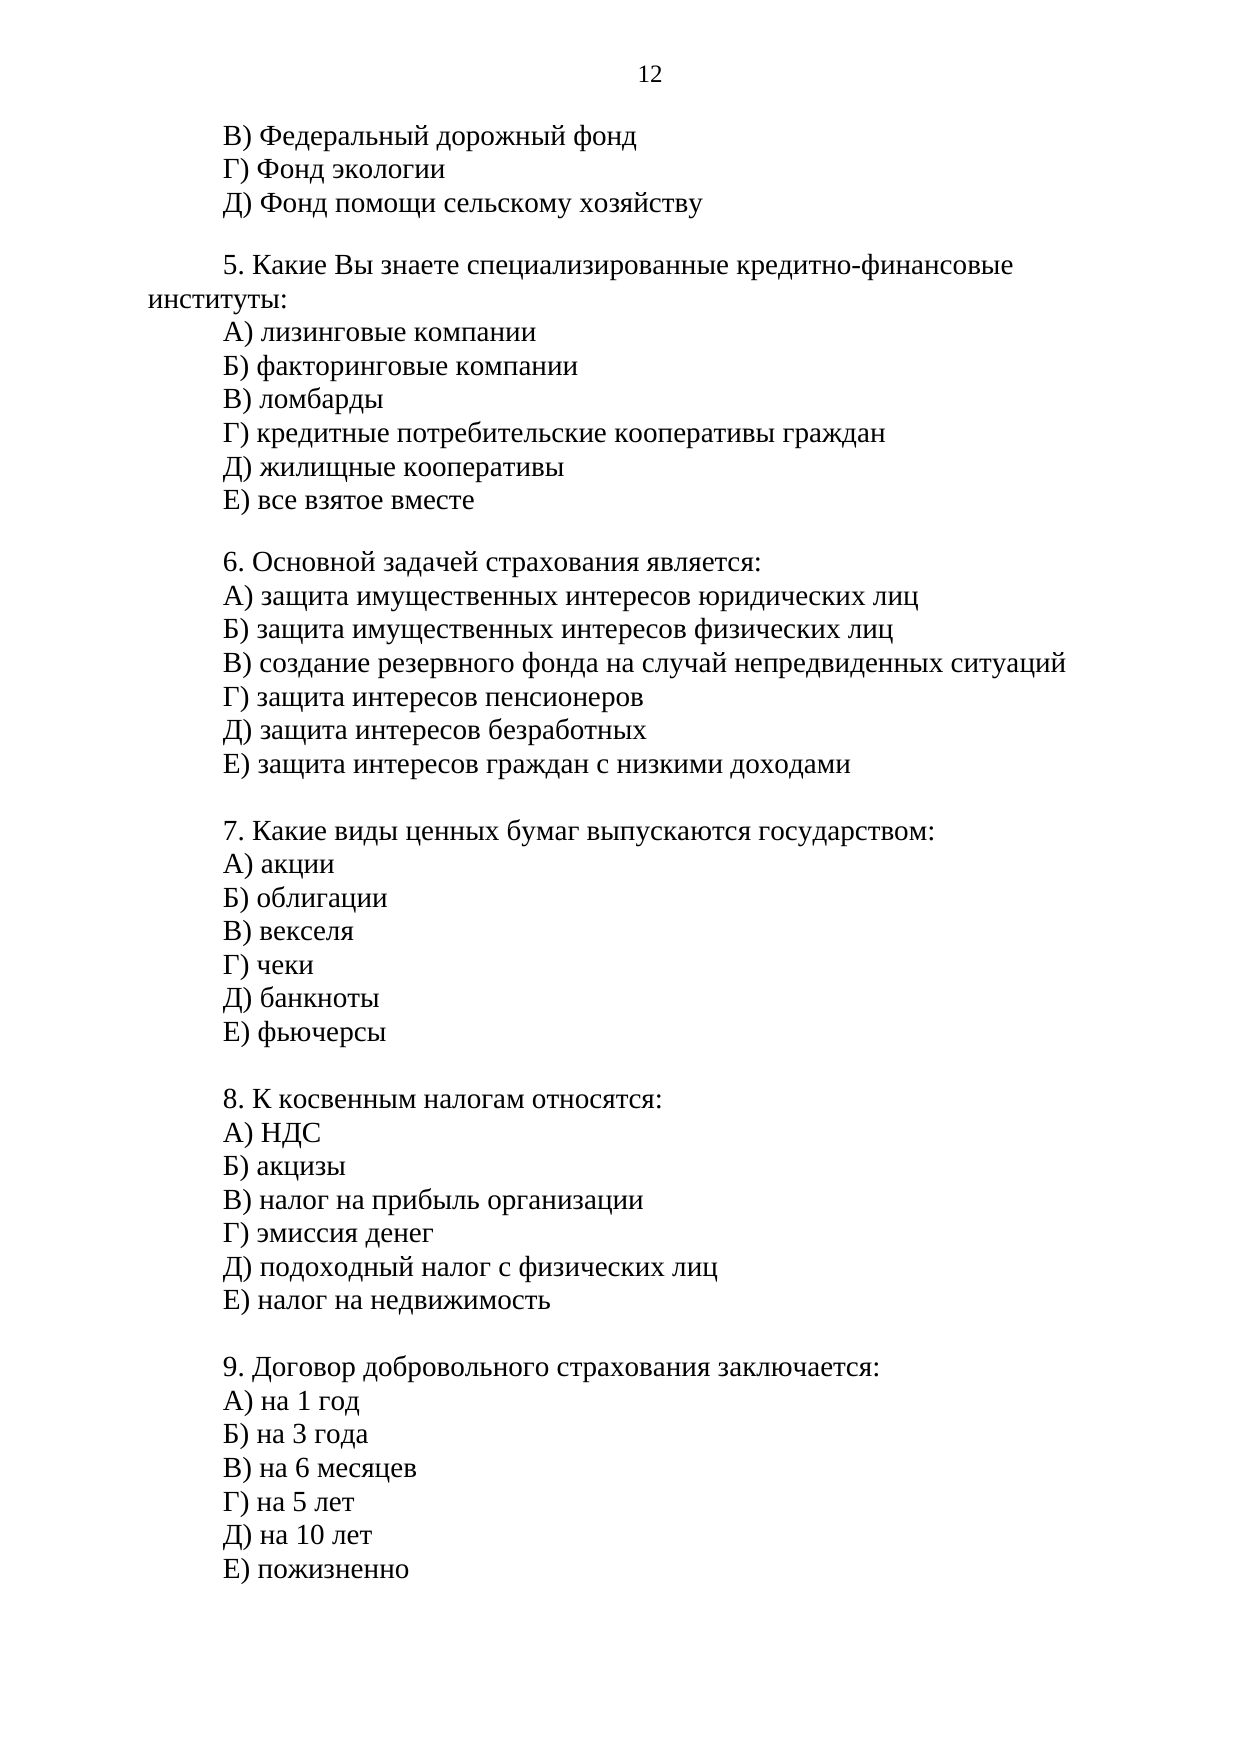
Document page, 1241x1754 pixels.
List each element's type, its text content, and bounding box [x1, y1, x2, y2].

text Г) на 5 лет [148, 1484, 1152, 1517]
text Е) фьючерсы [148, 1014, 1152, 1048]
text В) Федеральный дорожный фонд [148, 118, 1152, 152]
text Б) акцизы [148, 1148, 1152, 1182]
text А) на 1 год [148, 1383, 1152, 1417]
text 6. Основной задачей страхования является: [148, 544, 1152, 578]
text Б) на 3 года [148, 1417, 1152, 1450]
text В) векселя [148, 913, 1152, 947]
text А) акции [148, 846, 1152, 880]
text Г) чеки [148, 947, 1152, 981]
text А) лизинговые компании [148, 314, 1152, 348]
text Е) все взятое вместе [148, 482, 1152, 516]
text Д) жилищные кооперативы [148, 449, 1152, 482]
text Д) защита интересов безработных [148, 712, 1152, 746]
text 9. Договор добровольного страхования заключается: [148, 1349, 1152, 1383]
text Г) эмиссия денег [148, 1215, 1152, 1249]
text В) на 6 месяцев [148, 1450, 1152, 1484]
text Б) защита имущественных интересов физических лиц [148, 612, 1152, 645]
text 5. Какие Вы знаете специализированные кредитно-финансовые институты: [148, 247, 1152, 314]
text А) защита имущественных интересов юридических лиц [148, 578, 1152, 612]
text Г) Фонд экологии [148, 152, 1152, 185]
text Д) банкноты [148, 981, 1152, 1014]
text В) создание резервного фонда на случай непредвиденных ситуаций [148, 645, 1152, 679]
text В) налог на прибыль организации [148, 1182, 1152, 1215]
text Д) на 10 лет [148, 1517, 1152, 1551]
text 7. Какие виды ценных бумаг выпускаются государством: [148, 813, 1152, 846]
text Д) Фонд помощи сельскому хозяйству [148, 185, 1152, 219]
text Е) налог на недвижимость [148, 1282, 1152, 1316]
text А) НДС [148, 1115, 1152, 1148]
text Е) защита интересов граждан с низкими доходами [148, 746, 1152, 779]
text Д) подоходный налог с физических лиц [148, 1249, 1152, 1282]
text Г) защита интересов пенсионеров [148, 679, 1152, 712]
text 8. К косвенным налогам относятся: [148, 1081, 1152, 1115]
text Г) кредитные потребительские кооперативы граждан [148, 415, 1152, 449]
text Б) облигации [148, 880, 1152, 913]
text Е) пожизненно [148, 1551, 1152, 1584]
text Б) факторинговые компании [148, 348, 1152, 382]
text В) ломбарды [148, 382, 1152, 415]
